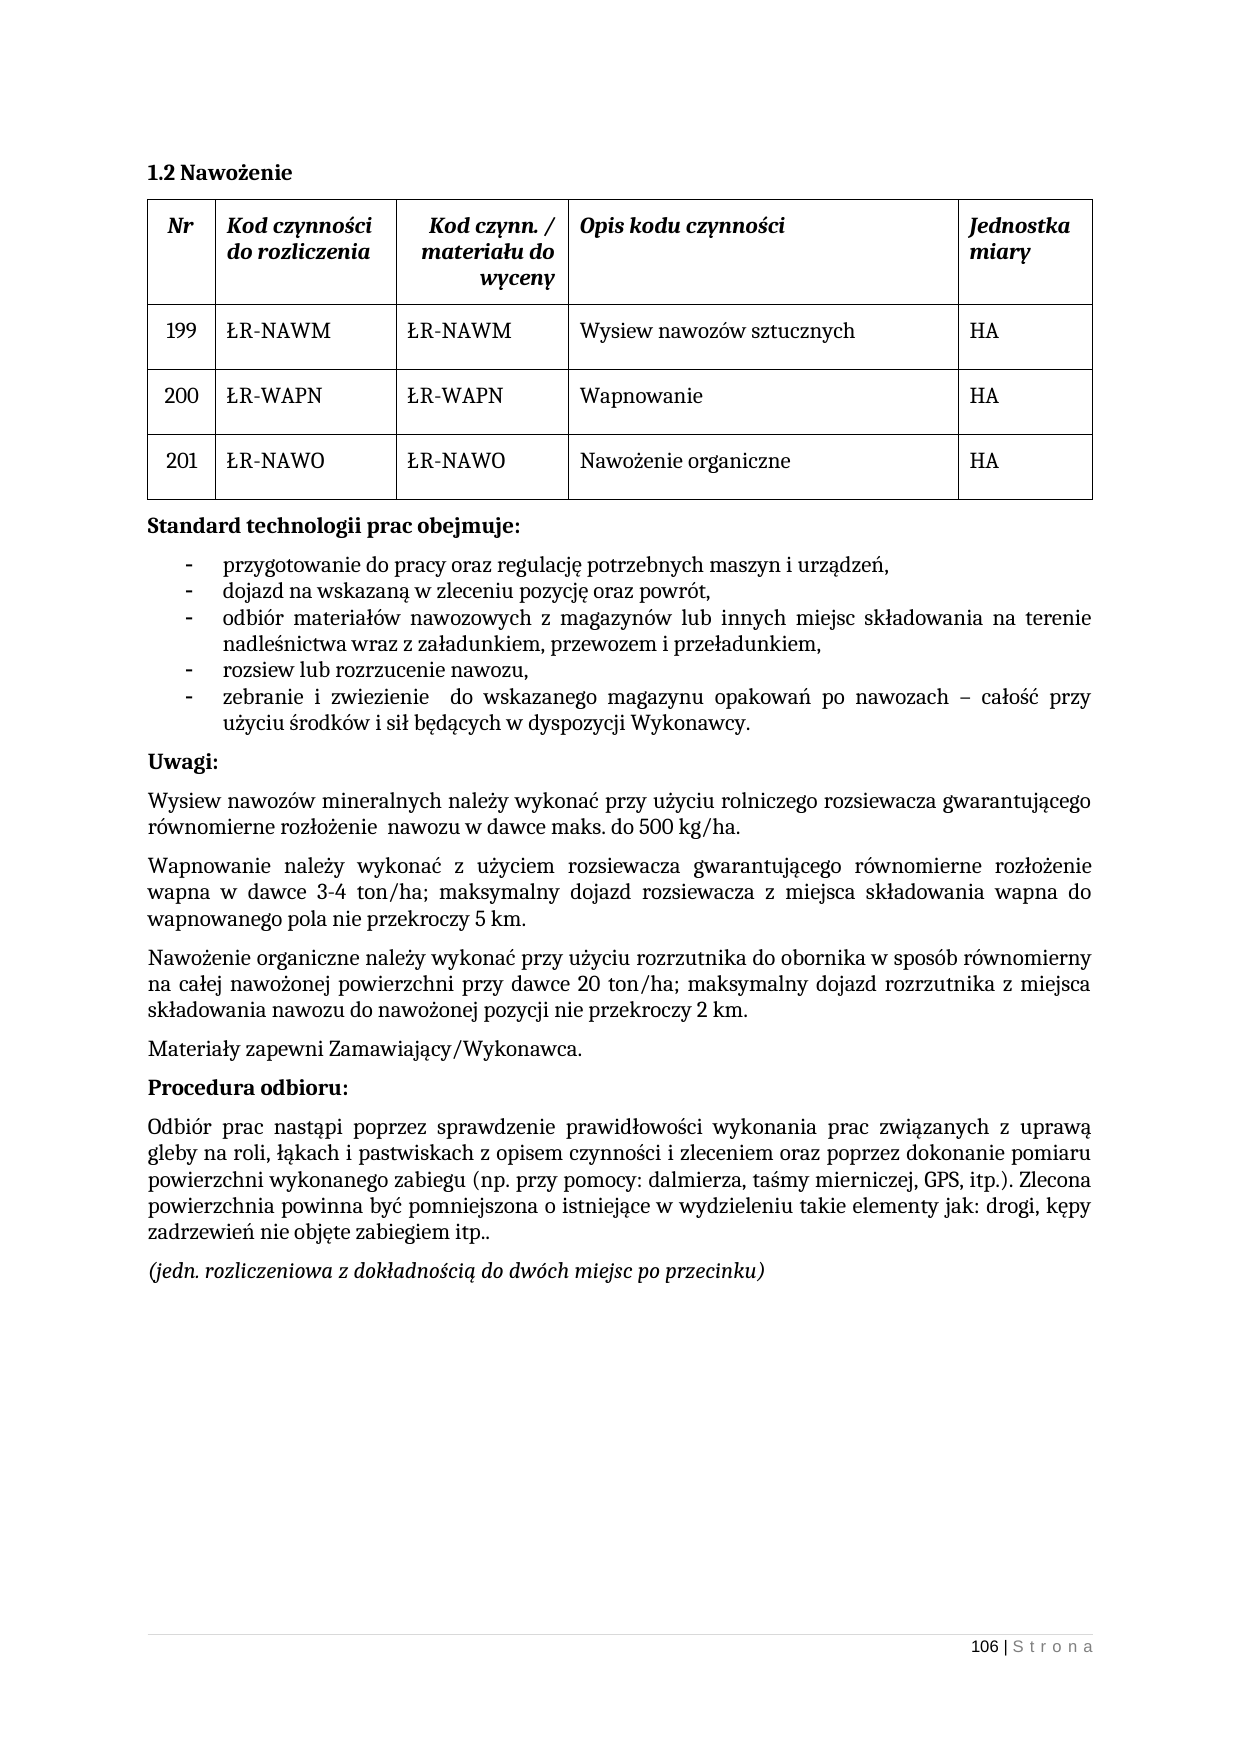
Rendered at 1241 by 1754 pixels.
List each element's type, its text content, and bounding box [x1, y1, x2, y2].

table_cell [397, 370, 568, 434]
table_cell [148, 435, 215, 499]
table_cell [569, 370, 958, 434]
list odbiór materiałów nawozowych z magazynów lub innych miejsc składowania na terenie nadleśnictwa wraz z załadunkiem, przewozem i przeładunkiem, [185, 604, 1093, 657]
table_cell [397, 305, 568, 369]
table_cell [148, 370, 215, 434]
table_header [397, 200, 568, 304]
text Procedura odbioru: [148, 1075, 1093, 1101]
list dojazd na wskazaną w zleceniu pozycję oraz powrót, [185, 578, 1093, 604]
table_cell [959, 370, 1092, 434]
text Odbiór prac nastąpi poprzez sprawdzenie prawidłowości wykonania prac związanych z uprawą gleby na roli, łąkach i pastwiskach z opisem czynności i zleceniem oraz poprzez dokonanie pomiaru powierzchni wykonanego zabiegu (np. przy pomocy: dalmierza, taśmy mierniczej, GPS, itp.). Zlecona powierzchnia powinna być pomniejszona o istniejące w wydzieleniu takie elementy jak: drogi, kępy zadrzewień nie objęte zabiegiem itp.. [148, 1114, 1093, 1245]
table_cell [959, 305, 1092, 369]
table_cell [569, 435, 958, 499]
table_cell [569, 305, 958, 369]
text Uwagi: [148, 749, 1093, 775]
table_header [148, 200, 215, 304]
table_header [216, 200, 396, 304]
text Standard technologii prac obejmuje: [148, 513, 1093, 539]
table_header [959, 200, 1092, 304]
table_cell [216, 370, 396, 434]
text (jedn. rozliczeniowa z dokładnością do dwóch miejsc po przecinku) [148, 1258, 1093, 1284]
text Nawożenie organiczne należy wykonać przy użyciu rozrzutnika do obornika w sposób równomierny na całej nawożonej powierzchni przy dawce 20 ton/ha; maksymalny dojazd rozrzutnika z miejsca składowania nawozu do nawożonej pozycji nie przekroczy 2 km. [148, 944, 1093, 1023]
list zebranie i zwiezienie do wskazanego magazynu opakowań po nawozach – całość przy użyciu środków i sił będących w dyspozycji Wykonawcy. [185, 683, 1093, 736]
list rozsiew lub rozrzucenie nawozu, [185, 657, 1093, 683]
list przygotowanie do pracy oraz regulację potrzebnych maszyn i urządzeń, [185, 552, 1093, 578]
text Wapnowanie należy wykonać z użyciem rozsiewacza gwarantującego równomierne rozłożenie wapna w dawce 3-4 ton/ha; maksymalny dojazd rozsiewacza z miejsca składowania wapna do wapnowanego pola nie przekroczy 5 km. [148, 853, 1093, 932]
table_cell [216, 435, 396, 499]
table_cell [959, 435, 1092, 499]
text Wysiew nawozów mineralnych należy wykonać przy użyciu rolniczego rozsiewacza gwarantującego równomierne rozłożenie nawozu w dawce maks. do 500 kg/ha. [148, 788, 1093, 840]
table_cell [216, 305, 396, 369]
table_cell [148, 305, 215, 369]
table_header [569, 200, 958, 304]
text 1.2 Nawożenie [148, 160, 1093, 186]
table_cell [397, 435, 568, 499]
text Materiały zapewni Zamawiający/Wykonawca. [148, 1036, 1093, 1062]
